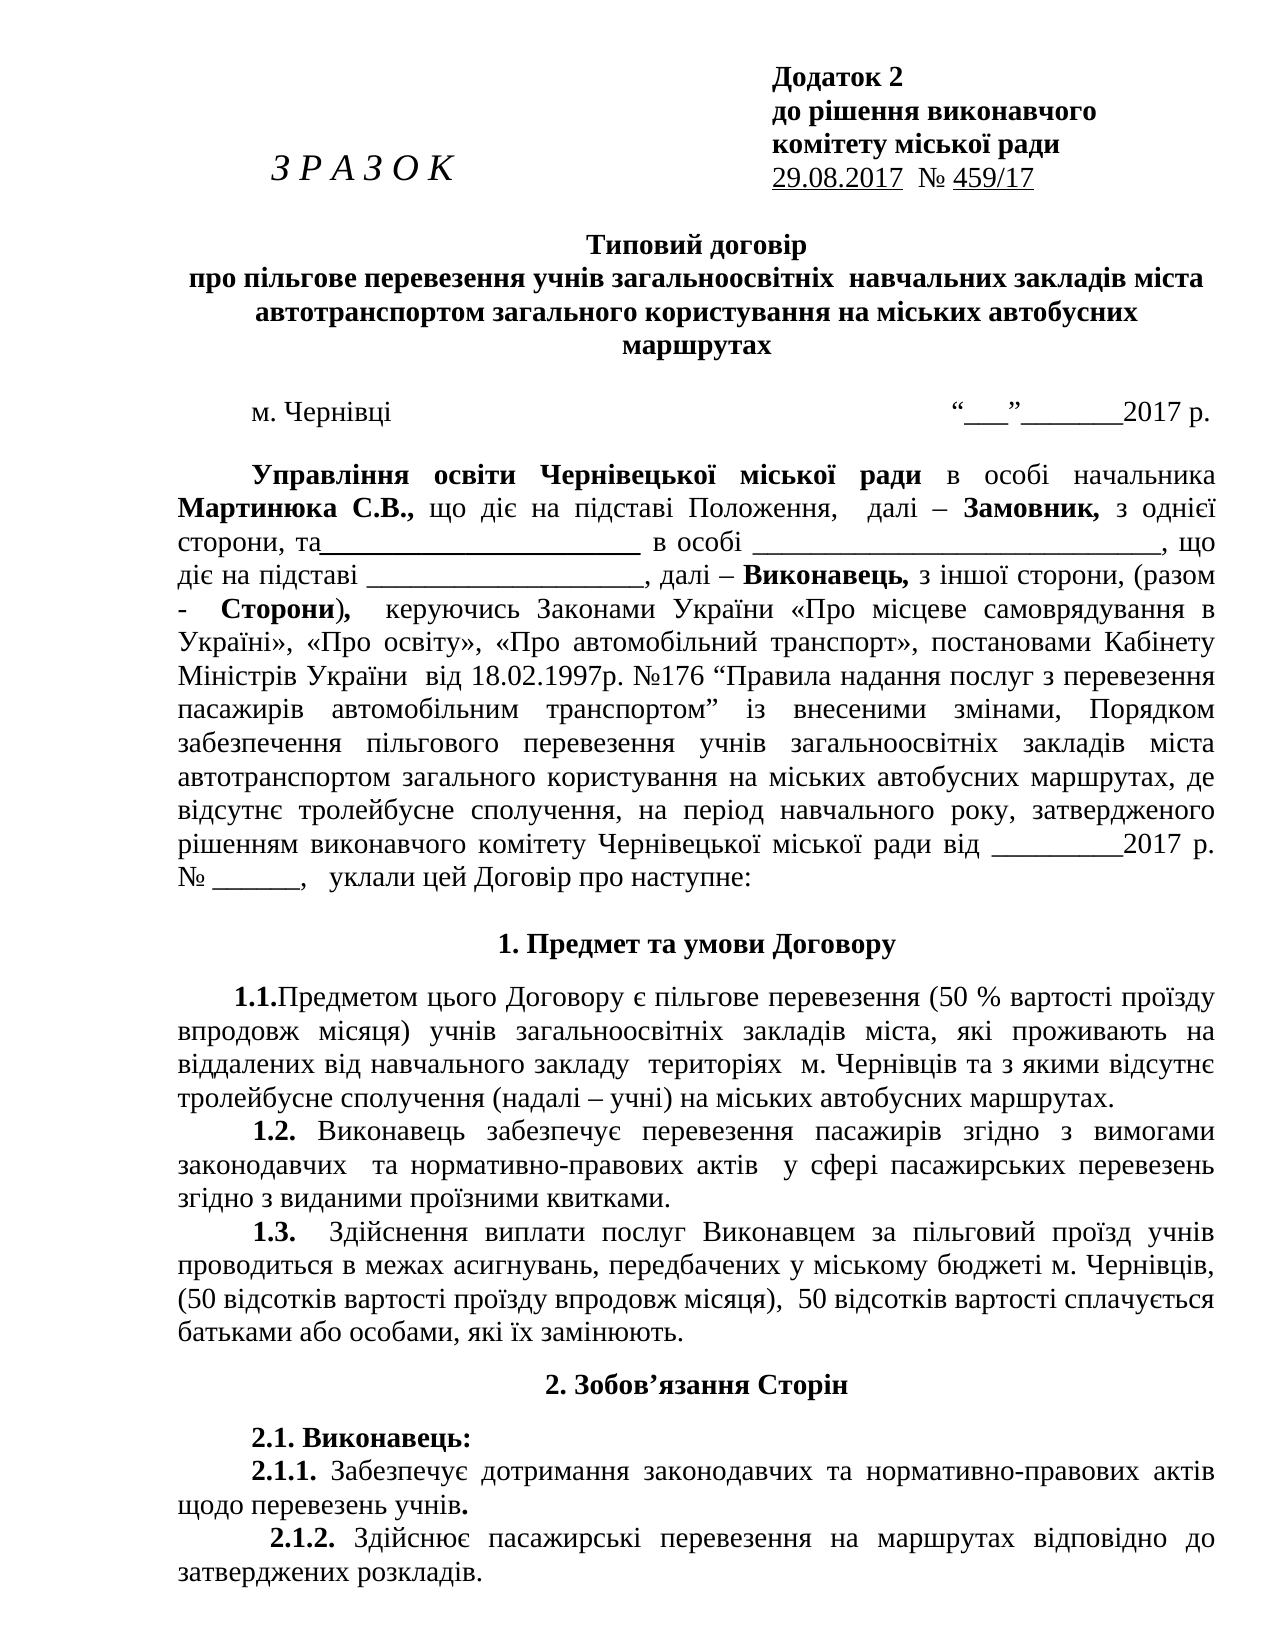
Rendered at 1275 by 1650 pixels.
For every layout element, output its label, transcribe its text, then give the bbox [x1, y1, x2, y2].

table_header Додаток 2 до рішення виконавчого комітету міської ради 29.08.2017 № 459/17 [761, 59, 1275, 193]
text 1.3. Здійснення виплати послуг Виконавцем за пільговий проїзд учнів проводиться в межах асигнувань, передбачених у міському бюджеті м. Чернівців, (50 відсотків вартості проїзду впродовж місяця), 50 відсотків вартості сплачується батьками або особами, які їх замінюють. [177, 1214, 1216, 1348]
text Типовий договір [177, 227, 1216, 260]
text 2.1.2. Здійснює пасажирські перевезення на маршрутах відповідно до затверджених розкладів. [177, 1521, 1216, 1588]
text 1.2. Виконавець забезпечує перевезення пасажирів згідно з вимогами законодавчих та нормативно-правових актів у сфері пасажирських перевезень згідно з виданими проїзними квитками. [177, 1113, 1216, 1214]
text 1. Предмет та умови Договору [177, 926, 1216, 960]
text Управління освіти Чернівецької міської ради в особі начальника Мартинюка С.В., що діє на підставі Положення, далі – Замовник, з однієї сторони, та______________________ в особі ____________________________, що діє на підставі ___________________, далі – Виконавець, з іншої сторони, (разом - Сторони), керуючись Законами України «Про місцеве самоврядування в Україні», «Про освіту», «Про автомобільний транспорт», постановами Кабінету Міністрів України від 18.02.1997р. №176 “Правила надання послуг з перевезення пасажирів автомобільним транспортом” із внесеними змінами, Порядком забезпечення пільгового перевезення учнів загальноосвітніх закладів міста автотранспортом загального користування на міських автобусних маршрутах, де відсутнє тролейбусне сполучення, на період навчального року, затвердженого рішенням виконавчого комітету Чернівецької міської ради від _________2017 р. № ______, уклали цей Договір про наступне: [177, 457, 1216, 893]
text 2.1.1. Забезпечує дотримання законодавчих та нормативно-правових актів щодо перевезень учнів. [177, 1453, 1216, 1521]
text 1.1.Предметом цього Договору є пільгове перевезення (50 % вартості проїзду впродовж місяця) учнів загальноосвітніх закладів міста, які проживають на віддалених від навчального закладу територіях м. Чернівців та з якими відсутнє тролейбусне сполучення (надалі – учні) на міських автобусних маршрутах. [177, 979, 1216, 1113]
text 2. Зобов’язання Сторін [177, 1367, 1216, 1401]
text 2.1. Виконавець: [177, 1420, 1216, 1453]
text про пільгове перевезення учнів загальноосвітніх навчальних закладів міста автотранспортом загального користування на міських автобусних маршрутах [177, 260, 1216, 361]
text м. Чернівці “___”_______2017 р. [177, 394, 1216, 428]
table_header З Р А З О К [166, 59, 761, 193]
